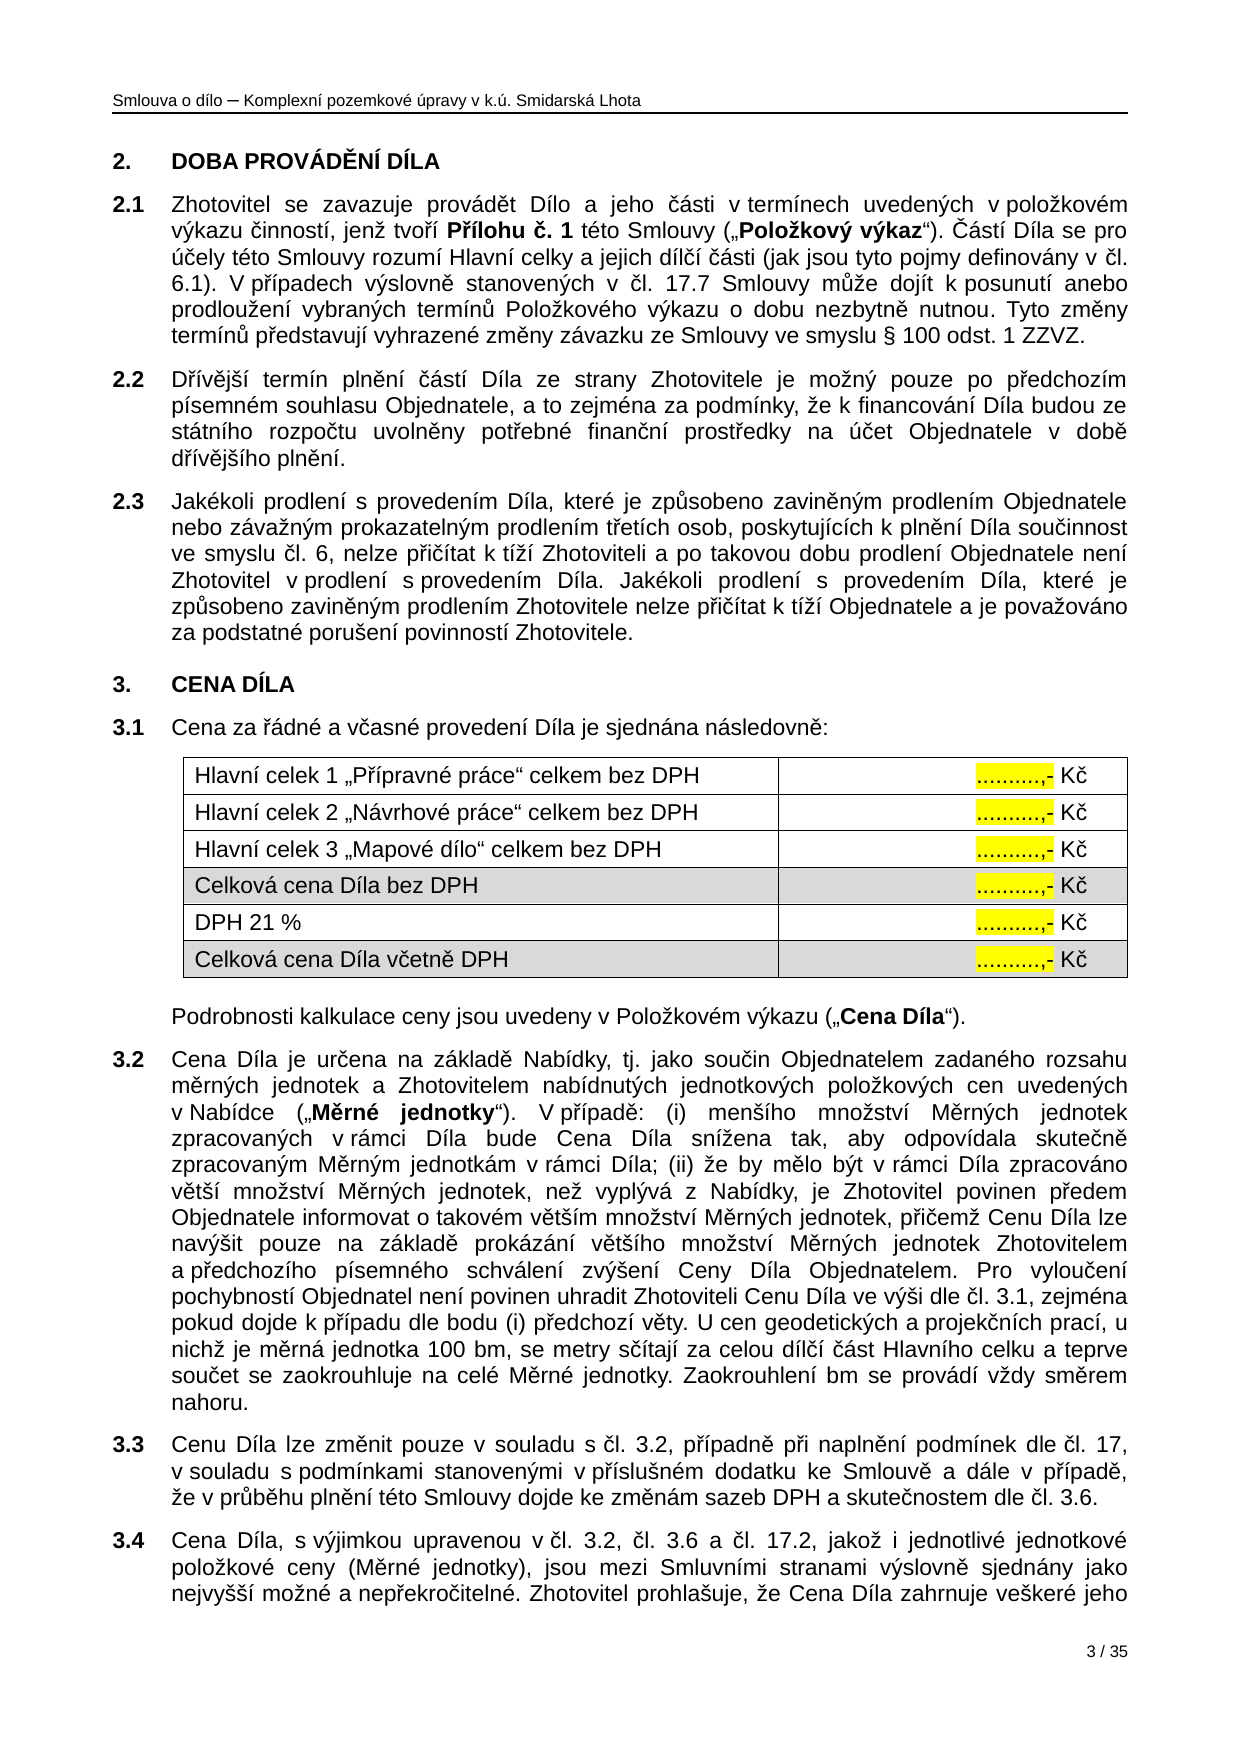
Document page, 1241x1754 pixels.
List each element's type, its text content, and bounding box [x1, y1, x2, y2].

table_cell Hlavní celek 2 „Návrhové práce“ celkem bez DPH [184, 795, 778, 830]
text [112, 1527, 1128, 1606]
text Cena díla [112, 671, 1128, 697]
table_cell ..........,- Kč [779, 905, 1127, 940]
table_cell Hlavní celek 3 „Mapové dílo“ celkem bez DPH [184, 831, 778, 867]
table_cell Celková cena Díla bez DPH [184, 868, 778, 903]
text Zhotovitel se zavazuje provádět Dílo a jeho části v termínech uvedených v položkovém výkazu činností, jenž tvoří Přílohu č. 1 této Smlouvy („Položkový výkaz“). Částí Díla se pro účely této Smlouvy rozumí Hlavní celky a jejich dílčí části (jak jsou tyto pojmy definovány v čl. 6.1). V případech výslovně stanovených v čl. 17.7 Smlouvy může dojít k posunutí anebo prodloužení vybraných termínů Položkového výkazu o dobu nezbytně nutnou. Tyto změny termínů představují vyhrazené změny závazku ze Smlouvy ve smyslu § 100 odst. 1 ZZVZ. [112, 191, 1128, 349]
text Cena za řádné a včasné provedení Díla je sjednána následovně: [112, 714, 1128, 740]
table_cell Celková cena Díla včetně DPH [184, 941, 778, 977]
text Dřívější termín plnění částí Díla ze strany Zhotovitele je možný pouze po předchozím písemném souhlasu Objednatele, a to zejména za podmínky, že k financování Díla budou ze státního rozpočtu uvolněny potřebné finanční prostředky na účet Objednatele v době dřívějšího plnění. [112, 366, 1128, 471]
table_header Hlavní celek 1 „Přípravné práce“ celkem bez DPH [184, 758, 778, 793]
table_cell ..........,- Kč [779, 795, 1127, 830]
table_cell ..........,- Kč [779, 831, 1127, 867]
table_cell ..........,- Kč [779, 868, 1127, 903]
table_header ..........,- Kč [779, 758, 1127, 793]
text Jakékoli prodlení s provedením Díla, které je způsobeno zaviněným prodlením Objednatele nebo závažným prokazatelným prodlením třetích osob, poskytujících k plnění Díla součinnost ve smyslu čl. 6, nelze přičítat k tíží Zhotoviteli a po takovou dobu prodlení Objednatele není Zhotovitel v prodlení s provedením Díla. Jakékoli prodlení s provedením Díla, které je způsobeno zaviněným prodlením Zhotovitele nelze přičítat k tíží Objednatele a je považováno za podstatné porušení povinností Zhotovitele. [112, 488, 1128, 646]
table_cell DPH 21 % [184, 905, 778, 940]
list Podrobnosti kalkulace ceny jsou uvedeny v Položkovém výkazu („Cena Díla“). [171, 1003, 1128, 1029]
text Doba PROVÁDĚNÍ díla [112, 148, 1128, 174]
text Cena Díla je určena na základě Nabídky, tj. jako součin Objednatelem zadaného rozsahu měrných jednotek a Zhotovitelem nabídnutých jednotkových položkových cen uvedených v Nabídce („Měrné jednotky“). V případě: (i) menšího množství Měrných jednotek zpracovaných v rámci Díla bude Cena Díla snížena tak, aby odpovídala skutečně zpracovaným Měrným jednotkám v rámci Díla; (ii) že by mělo být v rámci Díla zpracováno větší množství Měrných jednotek, než vyplývá z Nabídky, je Zhotovitel povinen předem Objednatele informovat o takovém větším množství Měrných jednotek, přičemž Cenu Díla lze navýšit pouze na základě prokázání většího množství Měrných jednotek Zhotovitelem a předchozího písemného schválení zvýšení Ceny Díla Objednatelem. Pro vyloučení pochybností Objednatel není povinen uhradit Zhotoviteli Cenu Díla ve výši dle čl. 3.1, zejména pokud dojde k případu dle bodu (i) předchozí věty. U cen geodetických a projekčních prací, u nichž je měrná jednotka 100 bm, se metry sčítají za celou dílčí část Hlavního celku a teprve součet se zaokrouhluje na celé Měrné jednotky. Zaokrouhlení bm se provádí vždy směrem nahoru. [112, 1046, 1128, 1415]
text Cenu Díla lze změnit pouze v souladu s čl. 3.2, případně při naplnění podmínek dle čl. 17, v souladu s podmínkami stanovenými v příslušném dodatku ke Smlouvě a dále v případě, že v průběhu plnění této Smlouvy dojde ke změnám sazeb DPH a skutečnostem dle čl. 3.6. [112, 1431, 1128, 1511]
table_cell ..........,- Kč [779, 941, 1127, 977]
